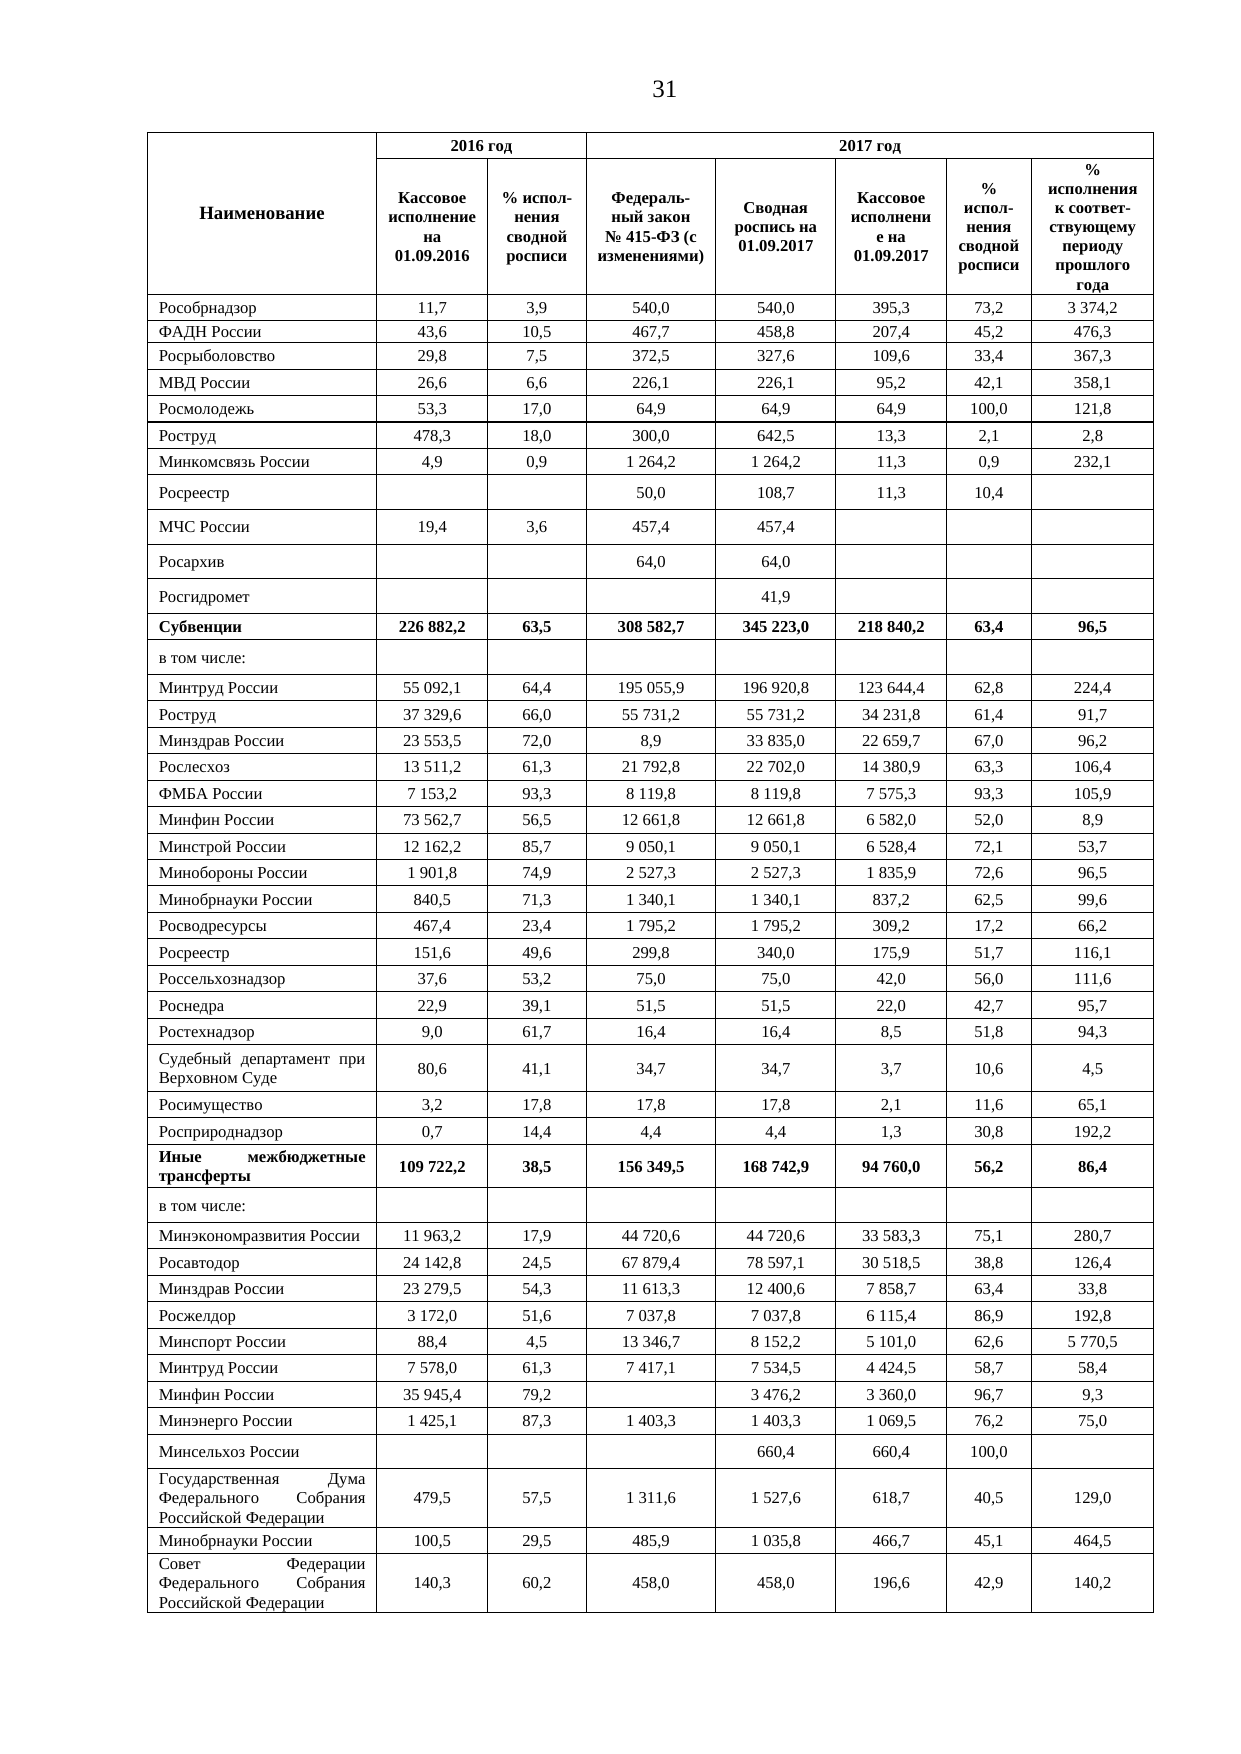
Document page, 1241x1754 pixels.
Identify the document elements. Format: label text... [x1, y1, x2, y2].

table_cell 23,4 [488, 913, 586, 938]
table_cell 9 050,1 [587, 834, 715, 859]
table_cell Совет Федерации Федерального Собрания Российской Федерации [148, 1554, 376, 1612]
table_cell 7 578,0 [377, 1355, 487, 1381]
table_cell 479,5 [377, 1469, 487, 1527]
table_cell 2 527,3 [716, 860, 835, 885]
table_cell 6 528,4 [836, 834, 946, 859]
table_cell 300,0 [587, 423, 715, 448]
table_cell 17,8 [488, 1092, 586, 1117]
table_cell 485,9 [587, 1528, 715, 1553]
table_cell Россельхознадзор [148, 966, 376, 991]
table_cell 56,5 [488, 807, 586, 832]
table_cell 10,4 [947, 475, 1031, 509]
table_cell 100,0 [947, 1435, 1031, 1468]
table_cell Росреестр [148, 475, 376, 509]
table_cell 61,7 [488, 1019, 586, 1044]
table_cell 192,2 [1032, 1118, 1153, 1144]
table_cell [377, 579, 487, 613]
table_cell [488, 545, 586, 578]
table_cell [377, 640, 487, 674]
table_cell Росрыболовство [148, 343, 376, 368]
table_cell 44 720,6 [716, 1223, 835, 1248]
table_header 2016 год [377, 133, 586, 158]
table_cell Росводресурсы [148, 913, 376, 938]
table_cell Росархив [148, 545, 376, 578]
table_cell 21 792,8 [587, 754, 715, 779]
table_header Наименование [148, 133, 376, 293]
table_cell [488, 1435, 586, 1468]
table_cell 457,4 [587, 510, 715, 543]
table_cell 33 583,3 [836, 1223, 946, 1248]
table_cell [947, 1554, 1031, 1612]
table_cell 17,8 [716, 1092, 835, 1117]
table_cell 9,3 [1032, 1382, 1153, 1407]
table_cell Минздрав России [148, 1276, 376, 1301]
table_cell 63,5 [488, 614, 586, 639]
table_cell 86,4 [1032, 1145, 1153, 1187]
table_cell 660,4 [836, 1435, 946, 1468]
table_cell 42,1 [947, 370, 1031, 395]
table_cell 3,2 [377, 1092, 487, 1117]
table_cell 642,5 [716, 423, 835, 448]
table_cell Минобороны России [148, 860, 376, 885]
table_cell 618,7 [836, 1469, 946, 1527]
table_cell Росреестр [148, 939, 376, 965]
table_cell 95,7 [1032, 992, 1153, 1018]
table_cell 53,7 [1032, 834, 1153, 859]
table_cell 8 119,8 [587, 781, 715, 806]
table_cell 42,0 [836, 966, 946, 991]
table_cell 1,3 [836, 1118, 946, 1144]
table_cell Росмолодежь [148, 396, 376, 421]
table_cell 56,2 [947, 1145, 1031, 1187]
table_cell 22 659,7 [836, 728, 946, 753]
table_cell % исполнения к соответ-ствующему периоду прошлого года [1032, 159, 1153, 293]
table_cell % испол-нения сводной росписи [488, 159, 586, 293]
table_cell 22,9 [377, 992, 487, 1018]
table_cell в том числе: [148, 640, 376, 674]
table_cell 3 360,0 [836, 1382, 946, 1407]
table_cell 1 403,3 [716, 1408, 835, 1433]
table_cell Росгидромет [148, 579, 376, 613]
table_cell 30 518,5 [836, 1249, 946, 1275]
table_cell 73,2 [947, 295, 1031, 320]
table_cell 50,0 [587, 475, 715, 509]
table_cell 123 644,4 [836, 675, 946, 700]
table_cell 367,3 [1032, 343, 1153, 368]
table_cell 327,6 [716, 343, 835, 368]
table_cell [377, 545, 487, 578]
table_cell [587, 1188, 715, 1222]
table_cell [947, 579, 1031, 613]
table_cell 16,4 [587, 1019, 715, 1044]
table_cell 16,4 [716, 1019, 835, 1044]
table_cell 4 424,5 [836, 1355, 946, 1381]
table_cell 12 400,6 [716, 1276, 835, 1301]
table_cell 14 380,9 [836, 754, 946, 779]
table_cell 106,4 [1032, 754, 1153, 779]
table_cell Минэнерго России [148, 1408, 376, 1433]
table_cell 49,6 [488, 939, 586, 965]
table_cell Минфин России [148, 1382, 376, 1407]
table_cell 55 731,2 [716, 701, 835, 727]
table_cell 232,1 [1032, 449, 1153, 474]
table_cell 12 162,2 [377, 834, 487, 859]
table_cell Судебный департамент при Верховном Суде [148, 1045, 376, 1091]
table_cell 395,3 [836, 295, 946, 320]
table_cell 4,5 [488, 1329, 586, 1354]
table_cell 37,6 [377, 966, 487, 991]
table_cell 0,7 [377, 1118, 487, 1144]
table_cell 51,8 [947, 1019, 1031, 1044]
table_cell 72,6 [947, 860, 1031, 885]
table_cell 660,4 [716, 1435, 835, 1468]
table_cell [947, 545, 1031, 578]
table_cell 7 575,3 [836, 781, 946, 806]
table_cell 63,4 [947, 1276, 1031, 1301]
table_cell 8 152,2 [716, 1329, 835, 1354]
table_cell 61,3 [488, 1355, 586, 1381]
table_cell 94,3 [1032, 1019, 1153, 1044]
table_cell 93,3 [488, 781, 586, 806]
table_cell Кассовое исполнение на 01.09.2016 [377, 159, 487, 293]
table_cell 109,6 [836, 343, 946, 368]
table_cell 3 374,2 [1032, 295, 1153, 320]
table_cell 96,2 [1032, 728, 1153, 753]
table_cell 44 720,6 [587, 1223, 715, 1248]
table_cell 6 582,0 [836, 807, 946, 832]
table_cell 99,6 [1032, 886, 1153, 912]
table_cell 476,3 [1032, 321, 1153, 342]
table_cell 466,7 [836, 1528, 946, 1553]
table_cell [947, 510, 1031, 543]
table_cell [836, 1188, 946, 1222]
table_cell 67 879,4 [587, 1249, 715, 1275]
table_cell 85,7 [488, 834, 586, 859]
table_cell 837,2 [836, 886, 946, 912]
table_cell [1032, 475, 1153, 509]
table_cell 3,9 [488, 295, 586, 320]
table_cell 78 597,1 [716, 1249, 835, 1275]
table_cell [488, 1188, 586, 1222]
table_cell 33,8 [1032, 1276, 1153, 1301]
table_cell 340,0 [716, 939, 835, 965]
table_cell [947, 640, 1031, 674]
table_cell 11 613,3 [587, 1276, 715, 1301]
table_cell 11,3 [836, 449, 946, 474]
table_cell 840,5 [377, 886, 487, 912]
table_cell 64,9 [587, 396, 715, 421]
table_cell 308 582,7 [587, 614, 715, 639]
table_cell 3 172,0 [377, 1302, 487, 1328]
table_cell Росавтодор [148, 1249, 376, 1275]
table_cell 7 037,8 [716, 1302, 835, 1328]
table_cell 54,3 [488, 1276, 586, 1301]
table_cell 1 403,3 [587, 1408, 715, 1433]
table_cell [1032, 1435, 1153, 1468]
table_cell 1 425,1 [377, 1408, 487, 1433]
table_cell 40,5 [947, 1469, 1031, 1527]
table_cell 75,0 [1032, 1408, 1153, 1433]
table_cell [488, 475, 586, 509]
table_cell 55 731,2 [587, 701, 715, 727]
table_cell 75,0 [587, 966, 715, 991]
table_cell 358,1 [1032, 370, 1153, 395]
table_cell 38,5 [488, 1145, 586, 1187]
table_cell 109 722,2 [377, 1145, 487, 1187]
table_cell 458,8 [716, 321, 835, 342]
table_cell [836, 579, 946, 613]
table_cell 195 055,9 [587, 675, 715, 700]
table_cell 9,0 [377, 1019, 487, 1044]
table_cell 8,5 [836, 1019, 946, 1044]
table_cell 23 553,5 [377, 728, 487, 753]
table_cell 464,5 [1032, 1528, 1153, 1553]
table_cell 7 534,5 [716, 1355, 835, 1381]
table_cell 17,8 [587, 1092, 715, 1117]
table_cell 7 153,2 [377, 781, 487, 806]
table_cell 65,1 [1032, 1092, 1153, 1117]
table_cell ФМБА России [148, 781, 376, 806]
table_cell 8 119,8 [716, 781, 835, 806]
table_cell 108,7 [716, 475, 835, 509]
table_cell 33 835,0 [716, 728, 835, 753]
table_cell 37 329,6 [377, 701, 487, 727]
table_cell 467,4 [377, 913, 487, 938]
table_cell Минкомсвязь России [148, 449, 376, 474]
table_cell 80,6 [377, 1045, 487, 1091]
table_cell 13 511,2 [377, 754, 487, 779]
table_cell 13 346,7 [587, 1329, 715, 1354]
table_cell Иные межбюджетные трансферты [148, 1145, 376, 1187]
table_cell 51,7 [947, 939, 1031, 965]
table_cell 60,2 [488, 1554, 586, 1612]
table_cell 66,0 [488, 701, 586, 727]
table_cell 41,9 [716, 579, 835, 613]
table_cell Росимущество [148, 1092, 376, 1117]
table_cell 2,1 [947, 423, 1031, 448]
table_cell 39,1 [488, 992, 586, 1018]
table_cell [587, 1435, 715, 1468]
table_cell 71,3 [488, 886, 586, 912]
table_cell 53,3 [377, 396, 487, 421]
table_cell [377, 1188, 487, 1222]
table_cell 1 264,2 [716, 449, 835, 474]
table_cell 33,4 [947, 343, 1031, 368]
table_cell 1 795,2 [587, 913, 715, 938]
table_cell Роснедра [148, 992, 376, 1018]
table_cell [488, 579, 586, 613]
table_cell 7,5 [488, 343, 586, 368]
table_cell 478,3 [377, 423, 487, 448]
table_cell 87,3 [488, 1408, 586, 1433]
table_cell 45,1 [947, 1528, 1031, 1553]
table_cell 129,0 [1032, 1469, 1153, 1527]
table_cell 1 264,2 [587, 449, 715, 474]
table_cell 23 279,5 [377, 1276, 487, 1301]
table_cell 96,5 [1032, 614, 1153, 639]
table_cell 467,7 [587, 321, 715, 342]
table_cell Федераль-ный закон № 415-ФЗ (с изменениями) [587, 159, 715, 293]
table_cell Кассовое исполнение на 01.09.2017 [836, 159, 946, 293]
table_cell [836, 510, 946, 543]
table_cell [1032, 640, 1153, 674]
table_cell 26,6 [377, 370, 487, 395]
table_cell 24 142,8 [377, 1249, 487, 1275]
table_cell 156 349,5 [587, 1145, 715, 1187]
table_cell 116,1 [1032, 939, 1153, 965]
table_cell Роструд [148, 423, 376, 448]
table_cell 29,5 [488, 1528, 586, 1553]
table_cell 52,0 [947, 807, 1031, 832]
table_cell [947, 1188, 1031, 1222]
table_cell [1032, 545, 1153, 578]
table_cell 3,6 [488, 510, 586, 543]
table_cell 76,2 [947, 1408, 1031, 1433]
table_cell 73 562,7 [377, 807, 487, 832]
table_cell 75,0 [716, 966, 835, 991]
table_cell 42,7 [947, 992, 1031, 1018]
table_cell 93,3 [947, 781, 1031, 806]
table_cell 64,4 [488, 675, 586, 700]
table_cell 3,7 [836, 1045, 946, 1091]
table_cell 218 840,2 [836, 614, 946, 639]
table_cell 17,2 [947, 913, 1031, 938]
table_cell 29,8 [377, 343, 487, 368]
table_cell в том числе: [148, 1188, 376, 1222]
table_cell 13,3 [836, 423, 946, 448]
table_cell 74,9 [488, 860, 586, 885]
table_cell 17,0 [488, 396, 586, 421]
table_cell 111,6 [1032, 966, 1153, 991]
table_cell Минтруд России [148, 675, 376, 700]
table_cell 0,9 [488, 449, 586, 474]
table_cell 168 742,9 [716, 1145, 835, 1187]
table_cell 34 231,8 [836, 701, 946, 727]
table_cell 151,6 [377, 939, 487, 965]
table_cell 192,8 [1032, 1302, 1153, 1328]
table_cell 72,0 [488, 728, 586, 753]
table_cell 57,5 [488, 1469, 586, 1527]
table_cell [587, 640, 715, 674]
table_cell 62,8 [947, 675, 1031, 700]
table_cell 226,1 [716, 370, 835, 395]
table_cell 3 476,2 [716, 1382, 835, 1407]
table_cell [377, 1435, 487, 1468]
table_cell Минсельхоз России [148, 1435, 376, 1468]
table_cell 58,4 [1032, 1355, 1153, 1381]
table_cell 226 882,2 [377, 614, 487, 639]
table_cell Рослесхоз [148, 754, 376, 779]
table_cell 7 858,7 [836, 1276, 946, 1301]
table_cell 2,8 [1032, 423, 1153, 448]
table_cell 7 037,8 [587, 1302, 715, 1328]
table_cell 17,9 [488, 1223, 586, 1248]
table_cell 64,9 [836, 396, 946, 421]
table_cell 64,9 [716, 396, 835, 421]
table_cell 458,0 [587, 1554, 715, 1612]
table_cell [488, 640, 586, 674]
table_header 2017 год [587, 133, 1153, 158]
table_cell Минздрав России [148, 728, 376, 753]
table_cell 1 901,8 [377, 860, 487, 885]
table_cell Сводная роспись на 01.09.2017 [716, 159, 835, 293]
table_cell 62,5 [947, 886, 1031, 912]
table_cell Ростехнадзор [148, 1019, 376, 1044]
table_cell 53,2 [488, 966, 586, 991]
table_cell 61,4 [947, 701, 1031, 727]
table_cell 9 050,1 [716, 834, 835, 859]
table_cell МВД России [148, 370, 376, 395]
table_cell 0,9 [947, 449, 1031, 474]
table_cell [1032, 579, 1153, 613]
table_cell 55 092,1 [377, 675, 487, 700]
table_cell МЧС России [148, 510, 376, 543]
table_cell Государственная Дума Федерального Собрания Российской Федерации [148, 1469, 376, 1527]
table_cell 12 661,8 [587, 807, 715, 832]
table_cell 140,3 [377, 1554, 487, 1612]
table_cell 91,7 [1032, 701, 1153, 727]
table_cell 100,5 [377, 1528, 487, 1553]
table_cell [377, 475, 487, 509]
table_cell [587, 579, 715, 613]
table_cell 34,7 [716, 1045, 835, 1091]
table_cell 1 069,5 [836, 1408, 946, 1433]
table_cell 72,1 [947, 834, 1031, 859]
table_cell ФАДН России [148, 321, 376, 342]
table_cell 61,3 [488, 754, 586, 779]
table_cell 175,9 [836, 939, 946, 965]
table_cell 5 770,5 [1032, 1329, 1153, 1354]
table_cell 94 760,0 [836, 1145, 946, 1187]
table_cell Росприроднадзор [148, 1118, 376, 1144]
table_cell 63,4 [947, 614, 1031, 639]
table_cell 96,5 [1032, 860, 1153, 885]
table_cell 51,5 [716, 992, 835, 1018]
table_cell 226,1 [587, 370, 715, 395]
table_cell 11 963,2 [377, 1223, 487, 1248]
table_cell 38,8 [947, 1249, 1031, 1275]
table_cell 540,0 [716, 295, 835, 320]
table_cell Минстрой России [148, 834, 376, 859]
table_cell % испол-нения сводной росписи [947, 159, 1031, 293]
table_cell 7 417,1 [587, 1355, 715, 1381]
table_cell 30,8 [947, 1118, 1031, 1144]
table_cell 88,4 [377, 1329, 487, 1354]
table_cell Минэкономразвития России [148, 1223, 376, 1248]
table_cell Рособрнадзор [148, 295, 376, 320]
table_cell 100,0 [947, 396, 1031, 421]
table_cell 11,6 [947, 1092, 1031, 1117]
table_cell [1032, 1188, 1153, 1222]
table_cell [836, 640, 946, 674]
table_cell 10,6 [947, 1045, 1031, 1091]
table_cell [587, 1382, 715, 1407]
table_cell 1 340,1 [587, 886, 715, 912]
table_cell 2,1 [836, 1092, 946, 1117]
table_cell Роструд [148, 701, 376, 727]
table_cell 6,6 [488, 370, 586, 395]
table_cell 372,5 [587, 343, 715, 368]
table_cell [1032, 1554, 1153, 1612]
table_cell 2 527,3 [587, 860, 715, 885]
table_cell 1 340,1 [716, 886, 835, 912]
table_cell 11,7 [377, 295, 487, 320]
table_cell 34,7 [587, 1045, 715, 1091]
table_cell 4,4 [716, 1118, 835, 1144]
table_cell 79,2 [488, 1382, 586, 1407]
table_cell 309,2 [836, 913, 946, 938]
table_cell 1 795,2 [716, 913, 835, 938]
table_cell [1032, 510, 1153, 543]
table_cell 196 920,8 [716, 675, 835, 700]
table_cell 1 311,6 [587, 1469, 715, 1527]
table_cell [716, 640, 835, 674]
table_cell 58,7 [947, 1355, 1031, 1381]
table_cell 11,3 [836, 475, 946, 509]
table_cell 126,4 [1032, 1249, 1153, 1275]
table_cell 51,6 [488, 1302, 586, 1328]
table_cell 66,2 [1032, 913, 1153, 938]
table_cell 540,0 [587, 295, 715, 320]
table_cell 45,2 [947, 321, 1031, 342]
table_cell Минобрнауки России [148, 1528, 376, 1553]
table_cell 51,5 [587, 992, 715, 1018]
table_cell Минтруд России [148, 1355, 376, 1381]
table_cell Субвенции [148, 614, 376, 639]
table_cell 12 661,8 [716, 807, 835, 832]
table_cell 64,0 [716, 545, 835, 578]
table_cell 56,0 [947, 966, 1031, 991]
table_cell 299,8 [587, 939, 715, 965]
table_cell 121,8 [1032, 396, 1153, 421]
table_cell Минспорт России [148, 1329, 376, 1354]
table_cell 75,1 [947, 1223, 1031, 1248]
table_cell [716, 1188, 835, 1222]
table_cell 35 945,4 [377, 1382, 487, 1407]
table_cell 96,7 [947, 1382, 1031, 1407]
table_cell 345 223,0 [716, 614, 835, 639]
table_cell 1 835,9 [836, 860, 946, 885]
table_cell 14,4 [488, 1118, 586, 1144]
table_cell 207,4 [836, 321, 946, 342]
table_cell 1 035,8 [716, 1528, 835, 1553]
table_cell 67,0 [947, 728, 1031, 753]
table_cell 63,3 [947, 754, 1031, 779]
table_cell 62,6 [947, 1329, 1031, 1354]
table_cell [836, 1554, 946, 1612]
table_cell 4,5 [1032, 1045, 1153, 1091]
table_cell 41,1 [488, 1045, 586, 1091]
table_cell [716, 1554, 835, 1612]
table_cell 24,5 [488, 1249, 586, 1275]
table_cell [836, 545, 946, 578]
table_cell 22,0 [836, 992, 946, 1018]
table_cell Минобрнауки России [148, 886, 376, 912]
table_cell 5 101,0 [836, 1329, 946, 1354]
table_cell 1 527,6 [716, 1469, 835, 1527]
table_cell 22 702,0 [716, 754, 835, 779]
table_cell 8,9 [1032, 807, 1153, 832]
table_cell 4,9 [377, 449, 487, 474]
table_cell 105,9 [1032, 781, 1153, 806]
table_cell 8,9 [587, 728, 715, 753]
table_cell 18,0 [488, 423, 586, 448]
table_cell 95,2 [836, 370, 946, 395]
table_cell 64,0 [587, 545, 715, 578]
table_cell 280,7 [1032, 1223, 1153, 1248]
table_cell 43,6 [377, 321, 487, 342]
table_cell Минфин России [148, 807, 376, 832]
table_cell 4,4 [587, 1118, 715, 1144]
table_cell 6 115,4 [836, 1302, 946, 1328]
table_cell Росжелдор [148, 1302, 376, 1328]
table_cell 19,4 [377, 510, 487, 543]
table_cell 224,4 [1032, 675, 1153, 700]
table_cell 86,9 [947, 1302, 1031, 1328]
table_cell 457,4 [716, 510, 835, 543]
table_cell 10,5 [488, 321, 586, 342]
